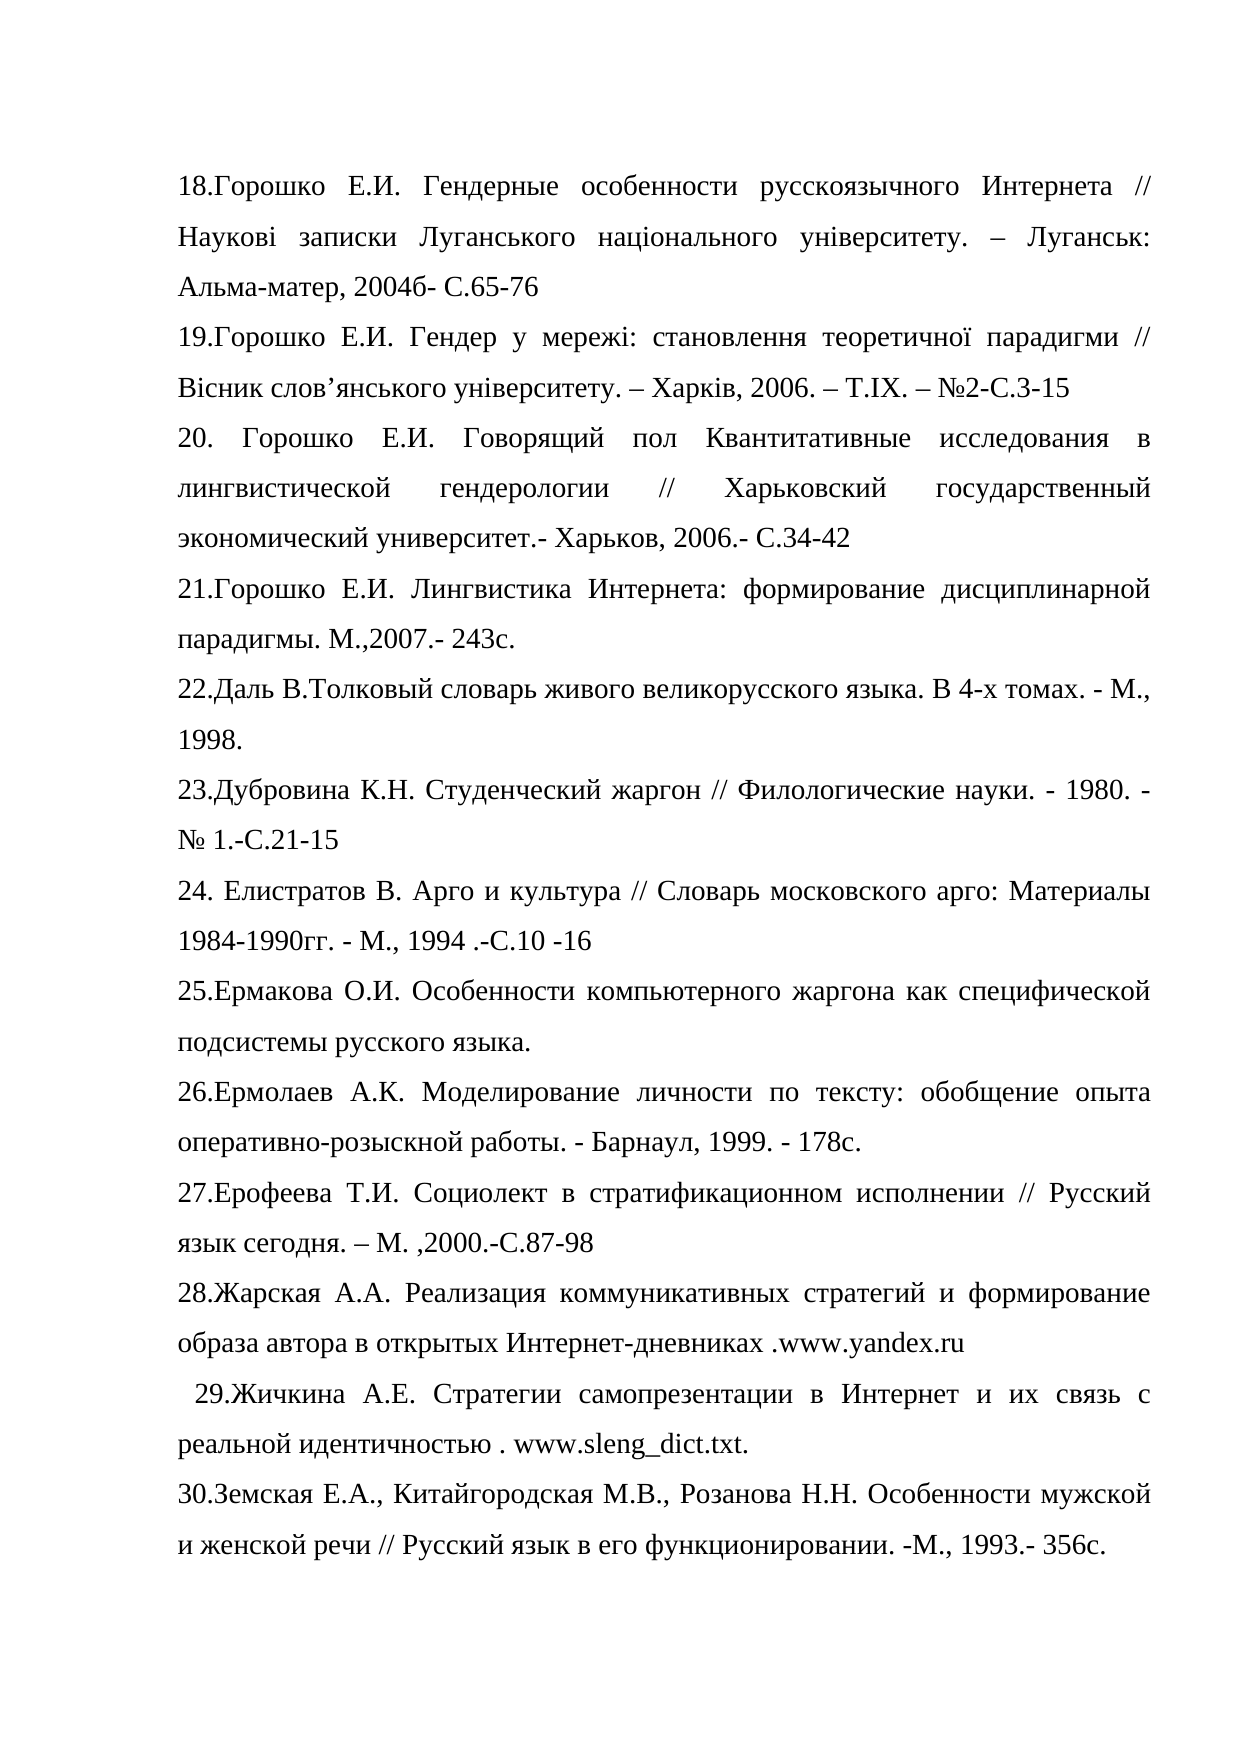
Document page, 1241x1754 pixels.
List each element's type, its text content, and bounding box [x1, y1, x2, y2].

text 19.Горошко Е.И. Гендер у мережі: становлення теоретичної парадигми // Вісник слов’янського університету. – Харків, 2006. – Т.IX. – №2-С.3-15 [177, 319, 1152, 403]
text 21.Горошко Е.И. Лингвистика Интернета: формирование дисциплинарной парадигмы. М.,2007.- 243с. [177, 571, 1152, 655]
text 23.Дубровина К.Н. Студенческий жаргон // Филологические науки. - 1980. - № 1.-С.21-15 [177, 772, 1152, 856]
text 29.Жичкина А.Е. Стратегии самопрезентации в Интернет и их связь с реальной идентичностью . www.sleng_dict.txt. [177, 1376, 1152, 1460]
text 27.Ерофеева Т.И. Социолект в стратификационном исполнении // Русский язык сегодня. – М. ,2000.-С.87-98 [177, 1175, 1152, 1258]
text 26.Ермолаев А.К. Моделирование личности по тексту: обобщение опыта оперативно-розыскной работы. - Барнаул, 1999. - 178с. [177, 1074, 1152, 1158]
text 20. Горошко Е.И. Говорящий пол Квантитативные исследования в лингвистической гендерологии // Харьковский государственный экономический университет.- Харьков, 2006.- С.34-42 [177, 420, 1152, 554]
text 25.Ермакова О.И. Особенности компьютерного жаргона как специфической подсистемы русского языка. [177, 973, 1152, 1057]
text 18.Горошко Е.И. Гендерные особенности русскоязычного Интернета // Наукові записки Луганського національного університету. – Луганськ: Альма-матер, 2004б- С.65-76 [177, 168, 1152, 303]
text 24. Елистратов В. Арго и культура // Словарь московского арго: Материалы 1984-1990гг. - М., 1994 .-С.10 -16 [177, 873, 1152, 957]
text 30.Земская Е.А., Китайгородская М.В., Розанова Н.Н. Особенности мужской и женской речи // Русский язык в его функционировании. -М., 1993.- 356с. [177, 1477, 1152, 1560]
text 22.Даль В.Толковый словарь живого великорусского языка. В 4-х томах. - М., 1998. [177, 672, 1152, 755]
text 28.Жарская А.А. Реализация коммуникативных стратегий и формирование образа автора в открытых Интернет-дневниках .www.yandex.ru [177, 1275, 1152, 1359]
